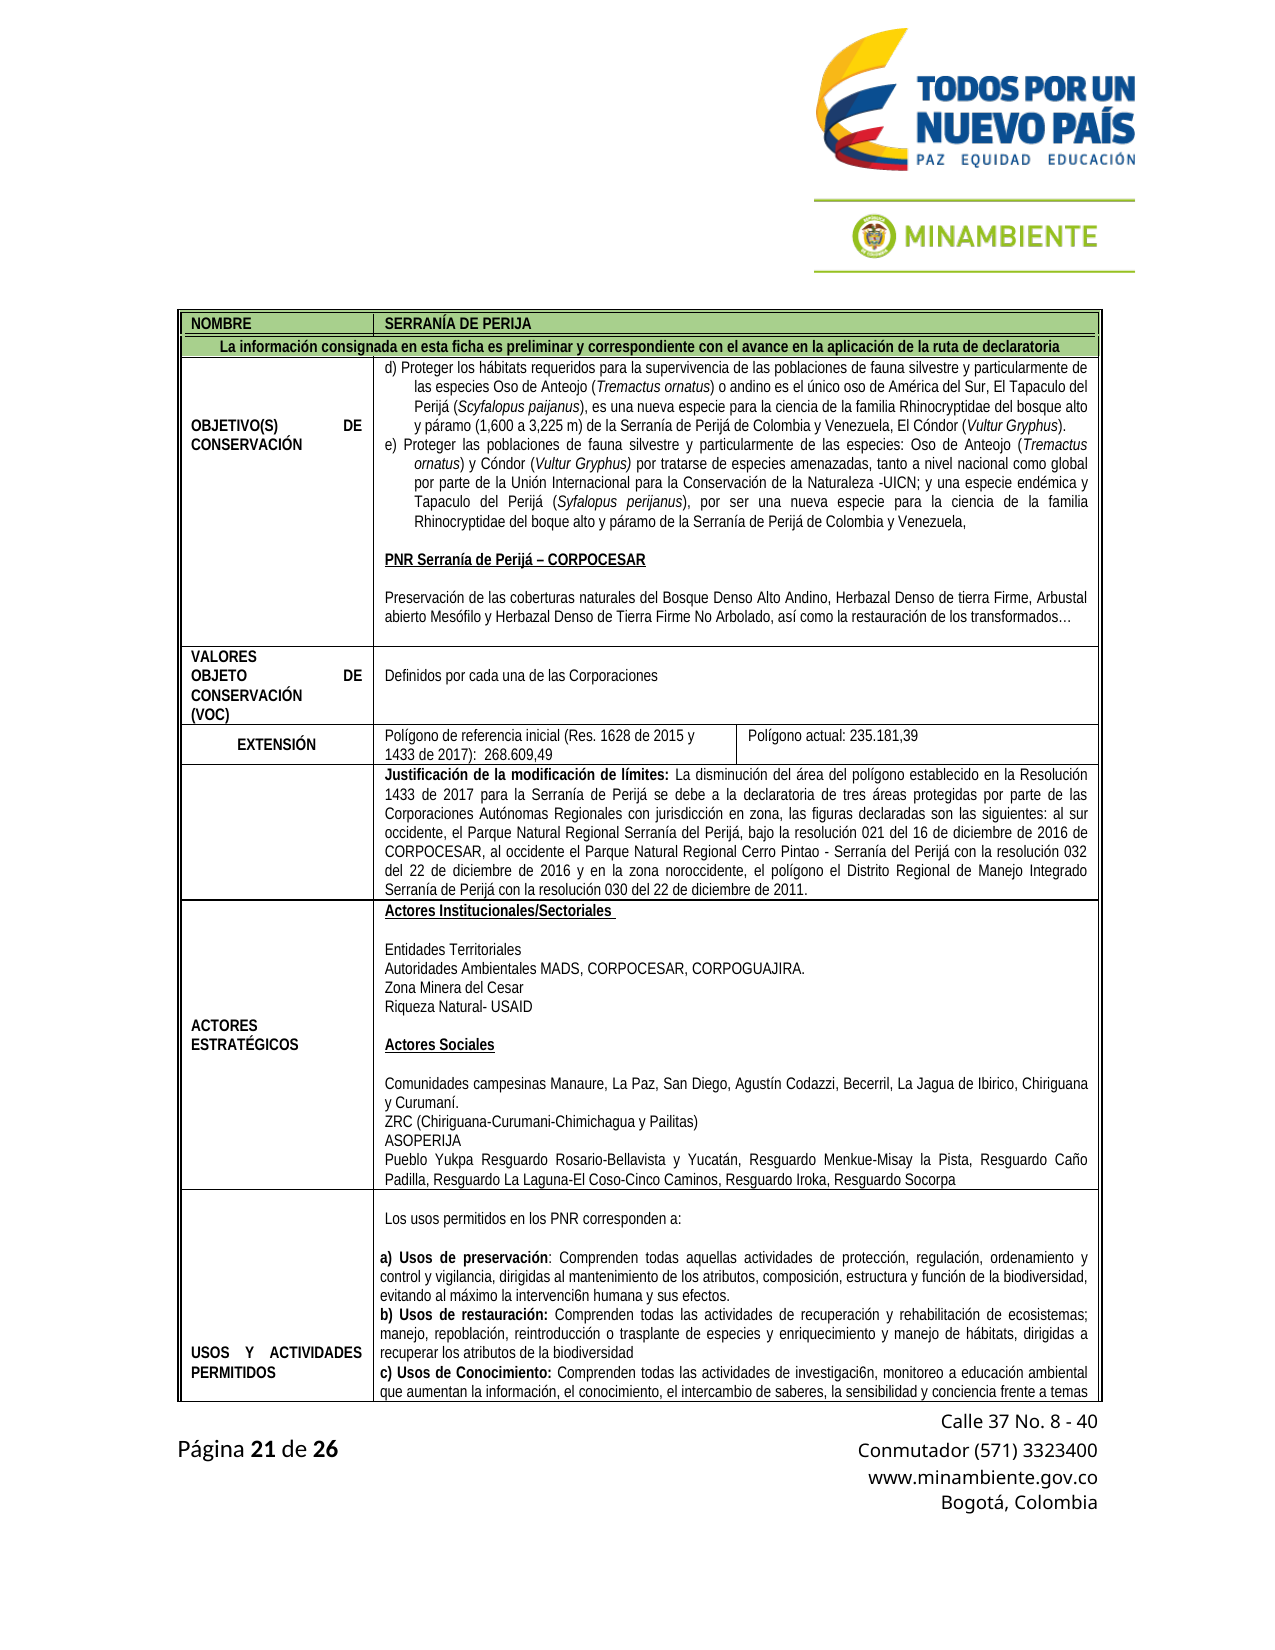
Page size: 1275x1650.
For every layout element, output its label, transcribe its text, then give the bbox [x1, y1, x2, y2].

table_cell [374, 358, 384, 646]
table_cell Polígono de referencia inicial (Res. 1628 de 2015 y 1433 de 2017): 268.609,49 [374, 725, 736, 764]
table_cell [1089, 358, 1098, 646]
table_cell Actores Institucionales/Sectoriales Entidades Territoriales Autoridades Ambientales MADS, CORPOCESAR, CORPOGUAJIRA. Zona Minera del Cesar Riqueza Natural- USAID Actores Sociales Comunidades campesinas Manaure, La Paz, San Diego, Agustín Codazzi, Becerril, La Jagua de Ibirico, Chiriguana y Curumaní. ZRC (Chiriguana-Curumani-Chimichagua y Pailitas) ASOPERIJA Pueblo Yukpa Resguardo Rosario-Bellavista y Yucatán, Resguardo Menkue-Misay la Pista, Resguardo Caño Padilla, Resguardo La Laguna-El Coso-Cinco Caminos, Resguardo Iroka, Resguardo Socorpa [374, 901, 1098, 1188]
table_cell [182, 765, 373, 899]
table_cell OBJETIVO(S) DE CONSERVACIÓN [182, 358, 373, 646]
table_header Serranía de Perija [374, 313, 1098, 333]
table_cell VALORES OBJETO DE CONSERVACIÓN (VOC) [182, 647, 373, 724]
table_cell Definidos por cada una de las Corporaciones [374, 647, 1098, 724]
table_cell Justificación de la modificación de límites: La disminución del área del polígono establecido en la Resolución 1433 de 2017 para la Serranía de Perijá se debe a la declaratoria de tres áreas protegidas por parte de las Corporaciones Autónomas Regionales con jurisdicción en zona, las figuras declaradas son las siguientes: al sur occidente, el Parque Natural Regional Serranía del Perijá, bajo la resolución 021 del 16 de diciembre de 2016 de CORPOCESAR, al occidente el Parque Natural Regional Cerro Pintao - Serranía del Perijá con la resolución 032 del 22 de diciembre de 2016 y en la zona noroccidente, el polígono el Distrito Regional de Manejo Integrado Serranía de Perijá con la resolución 030 del 22 de diciembre de 2011. [374, 765, 1098, 899]
table_cell USOS Y ACTIVIDADES PERMITIDOS [182, 1190, 373, 1401]
table_cell ACTORES ESTRATÉGICOS [182, 901, 373, 1188]
table_cell Polígono actual: 235.181,39 [737, 725, 1098, 764]
table_cell EXTENSIÓN [182, 725, 373, 764]
table_cell La información consignada en esta ficha es preliminar y correspondiente con el avance en la aplicación de la ruta de declaratoria [180, 333, 1100, 356]
table_header NOMBRE [182, 313, 373, 333]
picture [813, 28, 1136, 273]
